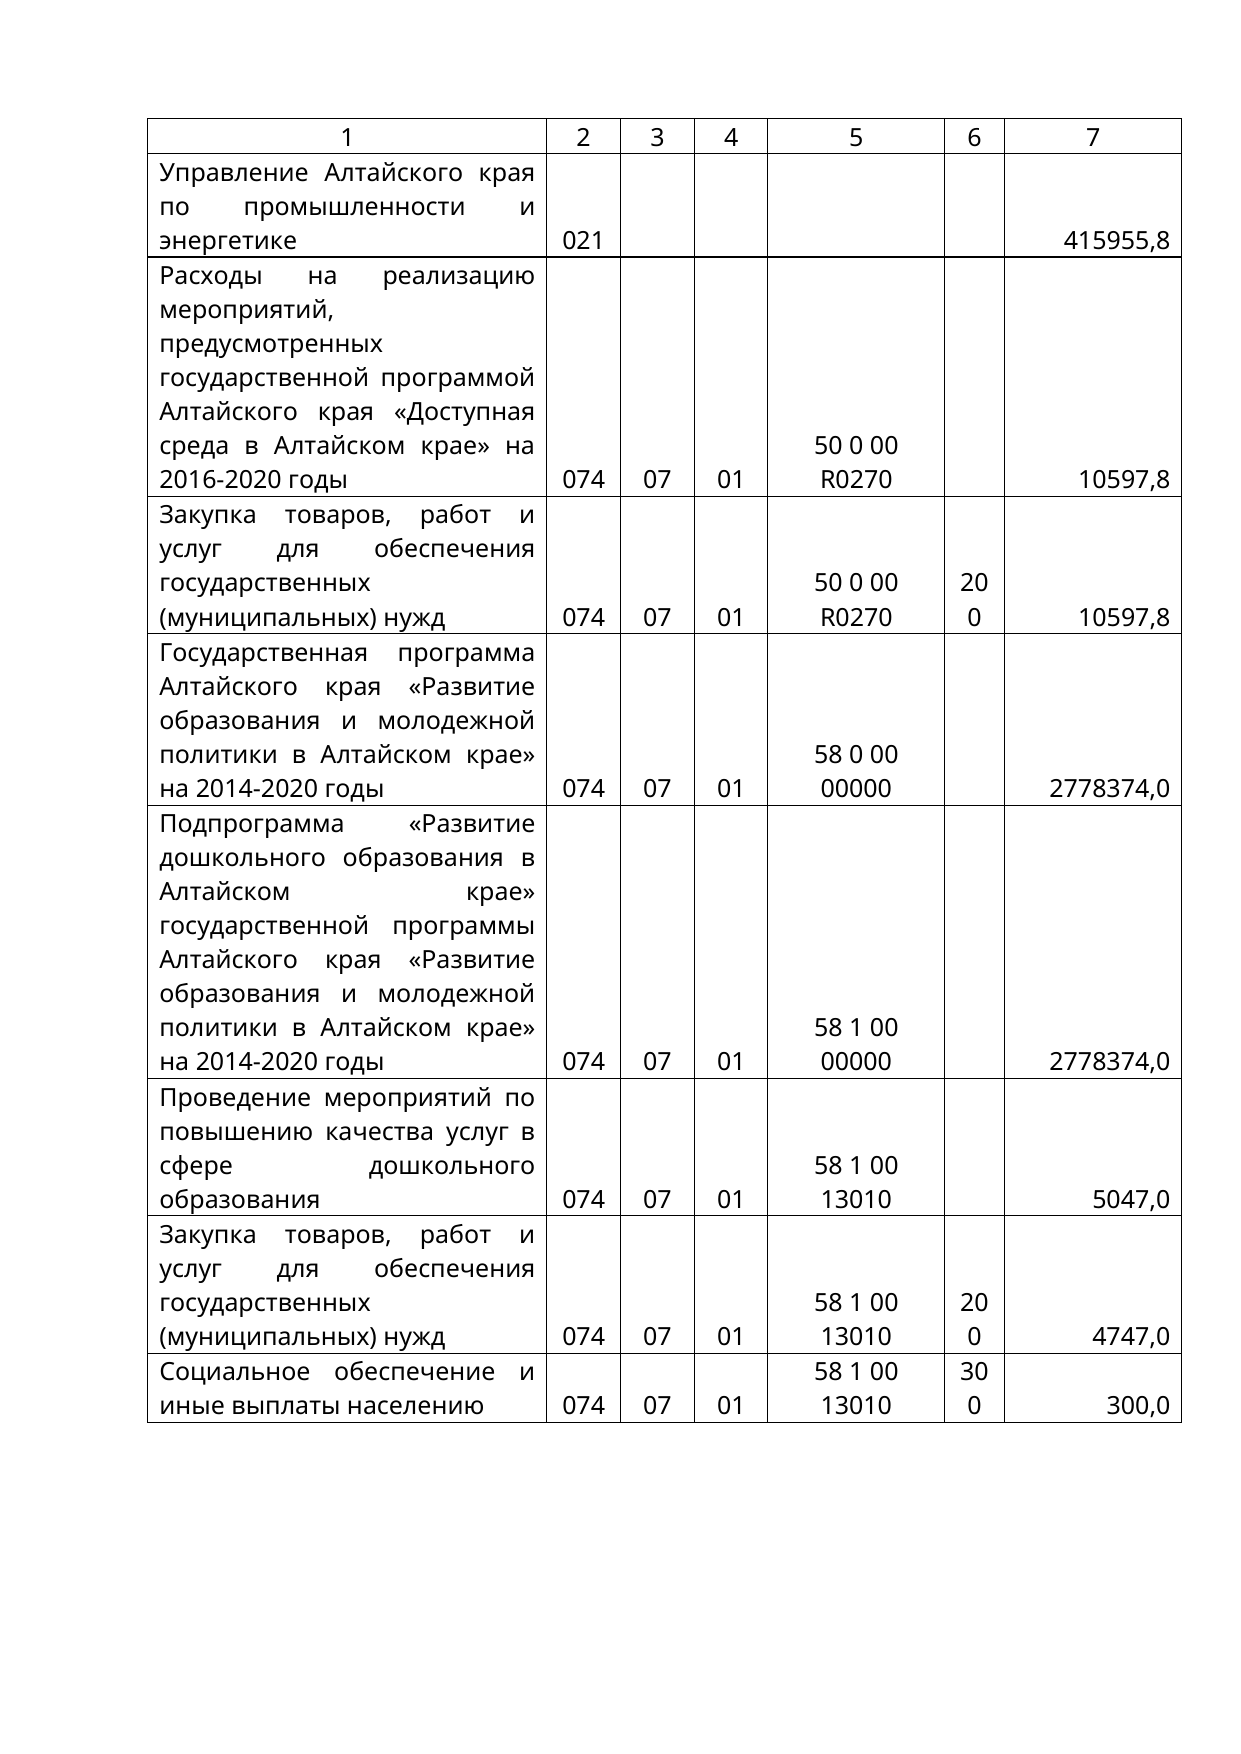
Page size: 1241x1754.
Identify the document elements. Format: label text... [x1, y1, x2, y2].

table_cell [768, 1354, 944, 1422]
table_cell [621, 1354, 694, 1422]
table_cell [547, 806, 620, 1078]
table_cell Управление Алтайского края по промышленности и энергетике [148, 154, 546, 256]
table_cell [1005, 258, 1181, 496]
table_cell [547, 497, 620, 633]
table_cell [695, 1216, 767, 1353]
table_header 1 [148, 119, 546, 153]
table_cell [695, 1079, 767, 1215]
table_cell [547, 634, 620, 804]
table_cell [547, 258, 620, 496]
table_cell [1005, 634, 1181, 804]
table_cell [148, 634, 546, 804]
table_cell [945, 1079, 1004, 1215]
table_cell [695, 154, 767, 256]
table_cell [945, 154, 1004, 256]
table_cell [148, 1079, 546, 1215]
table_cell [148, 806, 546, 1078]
table_header 7 [1005, 119, 1181, 153]
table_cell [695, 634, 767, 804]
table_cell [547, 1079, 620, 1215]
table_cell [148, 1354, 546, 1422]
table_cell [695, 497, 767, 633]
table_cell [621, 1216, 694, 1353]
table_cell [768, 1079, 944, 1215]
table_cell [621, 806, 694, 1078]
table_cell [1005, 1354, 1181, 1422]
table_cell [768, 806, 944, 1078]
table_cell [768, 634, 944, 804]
table_header 2 [547, 119, 620, 153]
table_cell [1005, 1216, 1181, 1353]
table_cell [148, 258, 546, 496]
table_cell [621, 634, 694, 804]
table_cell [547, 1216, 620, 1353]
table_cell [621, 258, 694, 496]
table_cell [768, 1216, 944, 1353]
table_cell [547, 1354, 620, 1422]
table_header 4 [695, 119, 767, 153]
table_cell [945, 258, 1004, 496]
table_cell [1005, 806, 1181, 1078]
table_header 5 [768, 119, 944, 153]
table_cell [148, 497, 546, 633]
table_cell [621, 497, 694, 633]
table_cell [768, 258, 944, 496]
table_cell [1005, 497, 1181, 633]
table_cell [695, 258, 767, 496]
table_header 3 [621, 119, 694, 153]
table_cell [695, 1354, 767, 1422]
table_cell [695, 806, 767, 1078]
table_cell [768, 154, 944, 256]
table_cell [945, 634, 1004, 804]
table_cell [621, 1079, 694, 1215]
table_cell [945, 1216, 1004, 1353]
table_cell 021 [547, 154, 620, 256]
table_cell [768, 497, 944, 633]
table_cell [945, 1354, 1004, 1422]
table_header 6 [945, 119, 1004, 153]
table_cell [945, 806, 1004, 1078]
table_cell [621, 154, 694, 256]
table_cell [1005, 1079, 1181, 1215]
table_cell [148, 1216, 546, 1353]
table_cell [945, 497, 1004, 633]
table_cell 415955,8 [1005, 154, 1181, 256]
